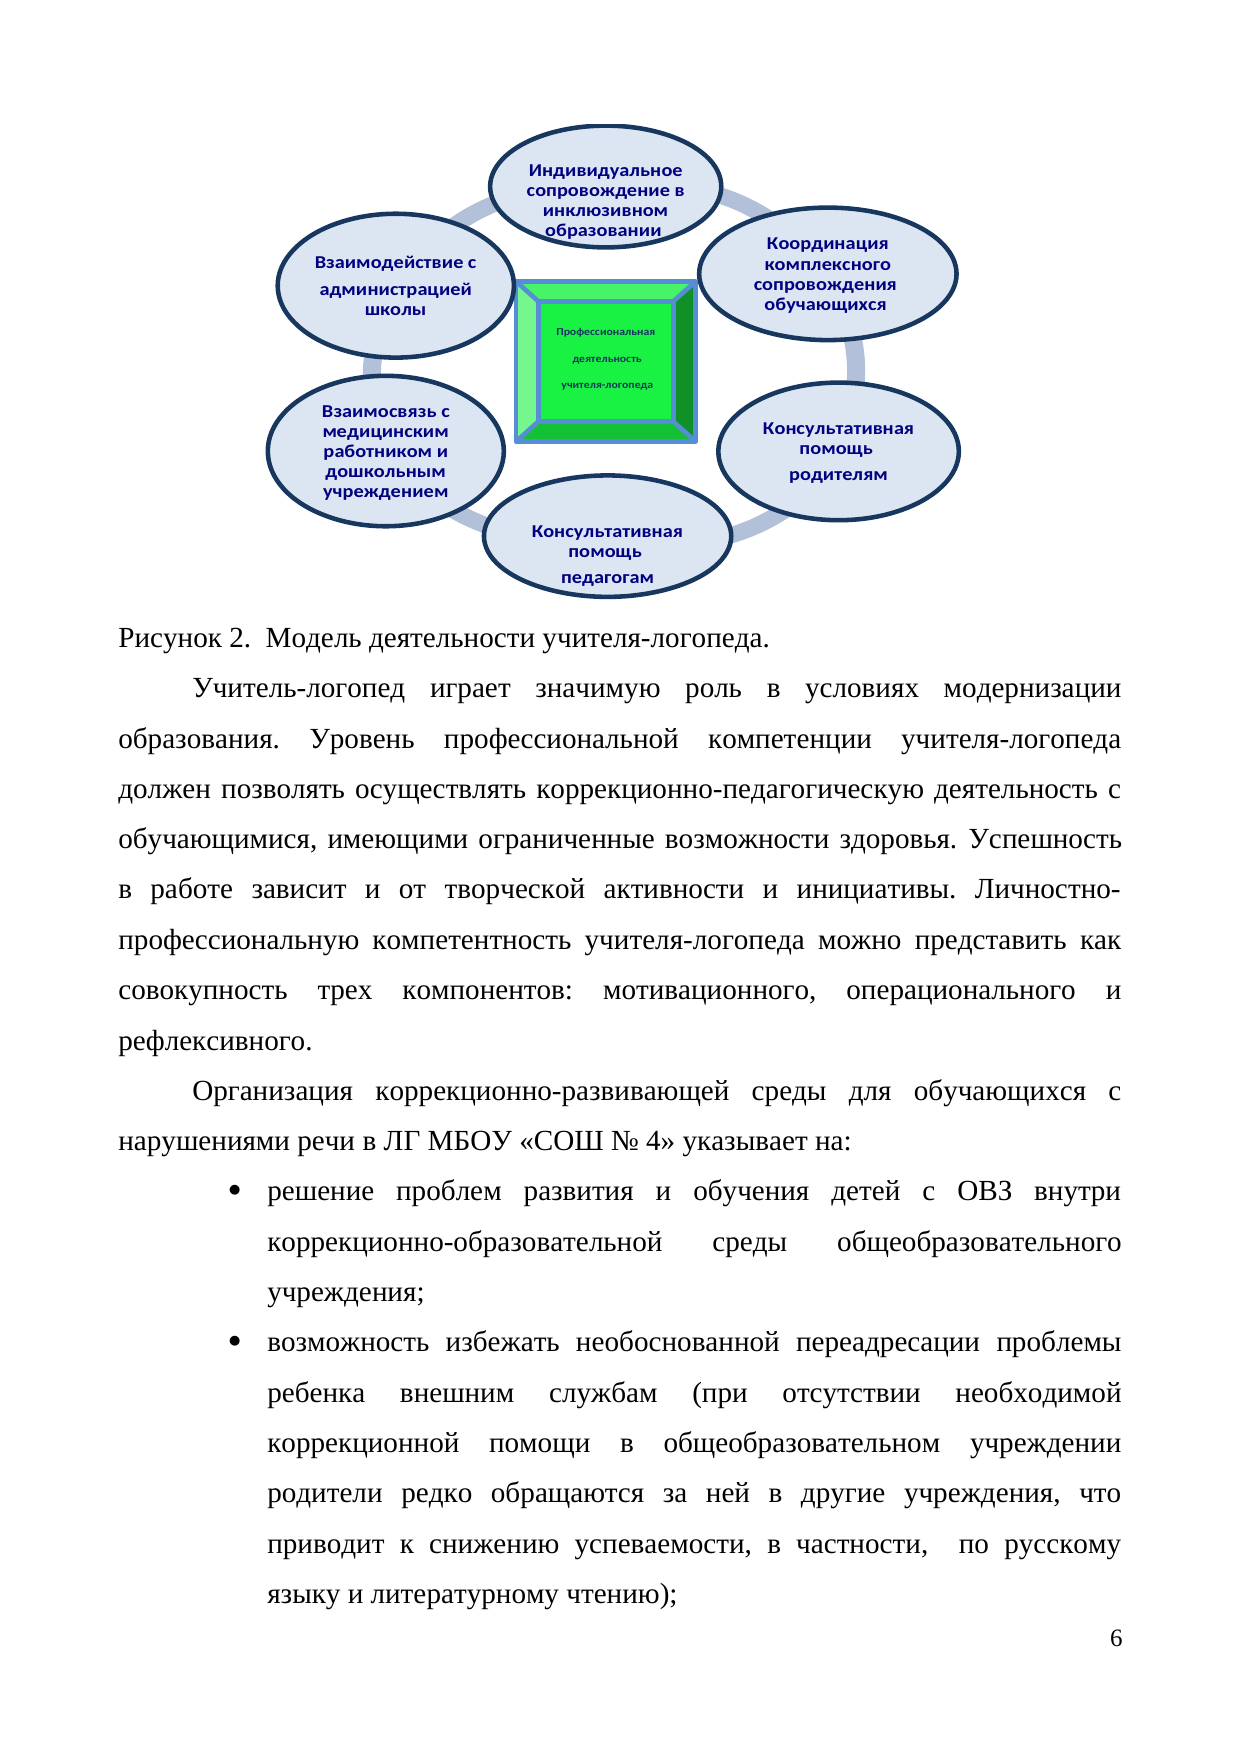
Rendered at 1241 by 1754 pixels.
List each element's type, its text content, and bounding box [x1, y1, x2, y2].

list возможность избежать необоснованной переадресации проблемы ребенка внешним службам (при отсутствии необходимой коррекционной помощи в общеобразовательном учреждении родители редко обращаются за ней в другие учреждения, что приводит к снижению успеваемости, в частности, по русскому языку и литературному чтению); [229, 1324, 1122, 1610]
text Организация коррекционно-развивающей среды для обучающихся с нарушениями речи в ЛГ МБОУ «СОШ № 4» указывает на: [118, 1073, 1122, 1157]
list решение проблем развития и обучения детей с ОВЗ внутри коррекционно-образовательной среды общеобразовательного учреждения; [229, 1173, 1122, 1308]
text Рисунок 2. Модель деятельности учителя-логопеда. [118, 620, 1122, 654]
text Учитель-логопед играет значимую роль в условиях модернизации образования. Уровень профессиональной компетенции учителя-логопеда должен позволять осуществлять коррекционно-педагогическую деятельность с обучающимися, имеющими ограниченные возможности здоровья. Успешность в работе зависит и от творческой активности и инициативы. Личностно-профессиональную компетентность учителя-логопеда можно представить как совокупность трех компонентов: мотивационного, операционального и рефлексивного. [118, 670, 1122, 1056]
